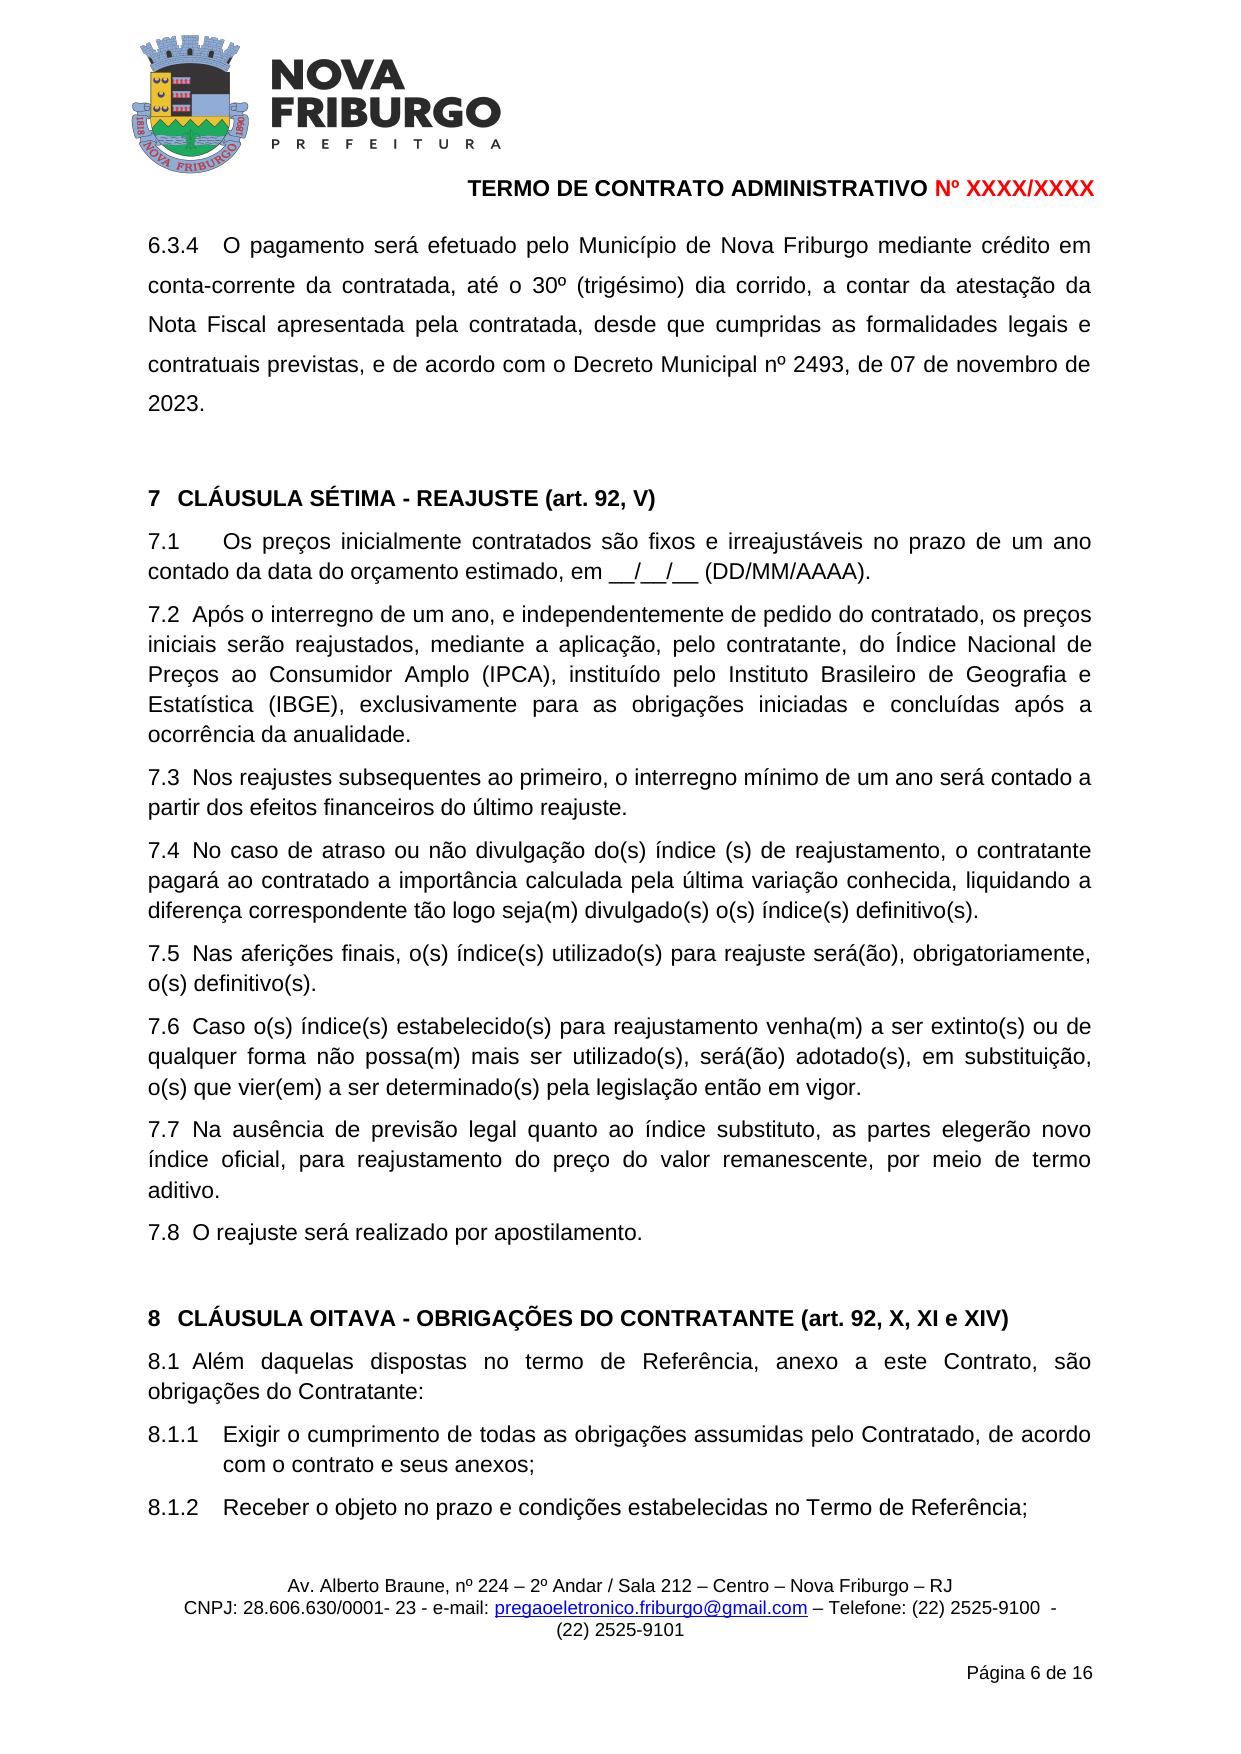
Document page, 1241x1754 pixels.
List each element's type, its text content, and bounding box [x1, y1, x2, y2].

list Caso o(s) índice(s) estabelecido(s) para reajustamento venha(m) a ser extinto(s) ou de qualquer forma não possa(m) mais ser utilizado(s), será(ão) adotado(s), em substituição, o(s) que vier(em) a ser determinado(s) pela legislação então em vigor. [148, 1013, 1092, 1100]
list CLÁUSULA SÉTIMA - REAJUSTE (art. 92, V) [148, 485, 1092, 511]
list Os preços inicialmente contratados são fixos e irreajustáveis no prazo de um ano contado da data do orçamento estimado, em __/__/__ (DD/MM/AAAA). [148, 528, 1092, 584]
list CLÁUSULA OITAVA - OBRIGAÇÕES DO CONTRATANTE (art. 92, X, XI e XIV) [148, 1305, 1092, 1331]
list O pagamento será efetuado pelo Município de Nova Friburgo mediante crédito em conta-corrente da contratada, até o 30º (trigésimo) dia corrido, a contar da atestação da Nota Fiscal apresentada pela contratada, desde que cumpridas as formalidades legais e contratuais previstas, e de acordo com o Decreto Municipal nº 2493, de 07 de novembro de 2023. [148, 232, 1092, 416]
list Nas aferições finais, o(s) índice(s) utilizado(s) para reajuste será(ão), obrigatoriamente, o(s) definitivo(s). [148, 940, 1092, 997]
list Além daquelas dispostas no termo de Referência, anexo a este Contrato, são obrigações do Contratante: [148, 1348, 1092, 1404]
list Nos reajustes subsequentes ao primeiro, o interregno mínimo de um ano será contado a partir dos efeitos financeiros do último reajuste. [148, 764, 1092, 821]
picture [118, 29, 515, 175]
list Após o interregno de um ano, e independentemente de pedido do contratado, os preços iniciais serão reajustados, mediante a aplicação, pelo contratante, do Índice Nacional de Preços ao Consumidor Amplo (IPCA), instituído pelo Instituto Brasileiro de Geografia e Estatística (IBGE), exclusivamente para as obrigações iniciadas e concluídas após a ocorrência da anualidade. [148, 601, 1092, 748]
list No caso de atraso ou não divulgação do(s) índice (s) de reajustamento, o contratante pagará ao contratado a importância calculada pela última variação conhecida, liquidando a diferença correspondente tão logo seja(m) divulgado(s) o(s) índice(s) definitivo(s). [148, 837, 1092, 924]
list Na ausência de previsão legal quanto ao índice substituto, as partes elegerão novo índice oficial, para reajustamento do preço do valor remanescente, por meio de termo aditivo. [148, 1116, 1092, 1203]
list Receber o objeto no prazo e condições estabelecidas no Termo de Referência; [148, 1493, 1092, 1520]
list O reajuste será realizado por apostilamento. [148, 1219, 1092, 1246]
list Exigir o cumprimento de todas as obrigações assumidas pelo Contratado, de acordo com o contrato e seus anexos; [148, 1421, 1092, 1477]
